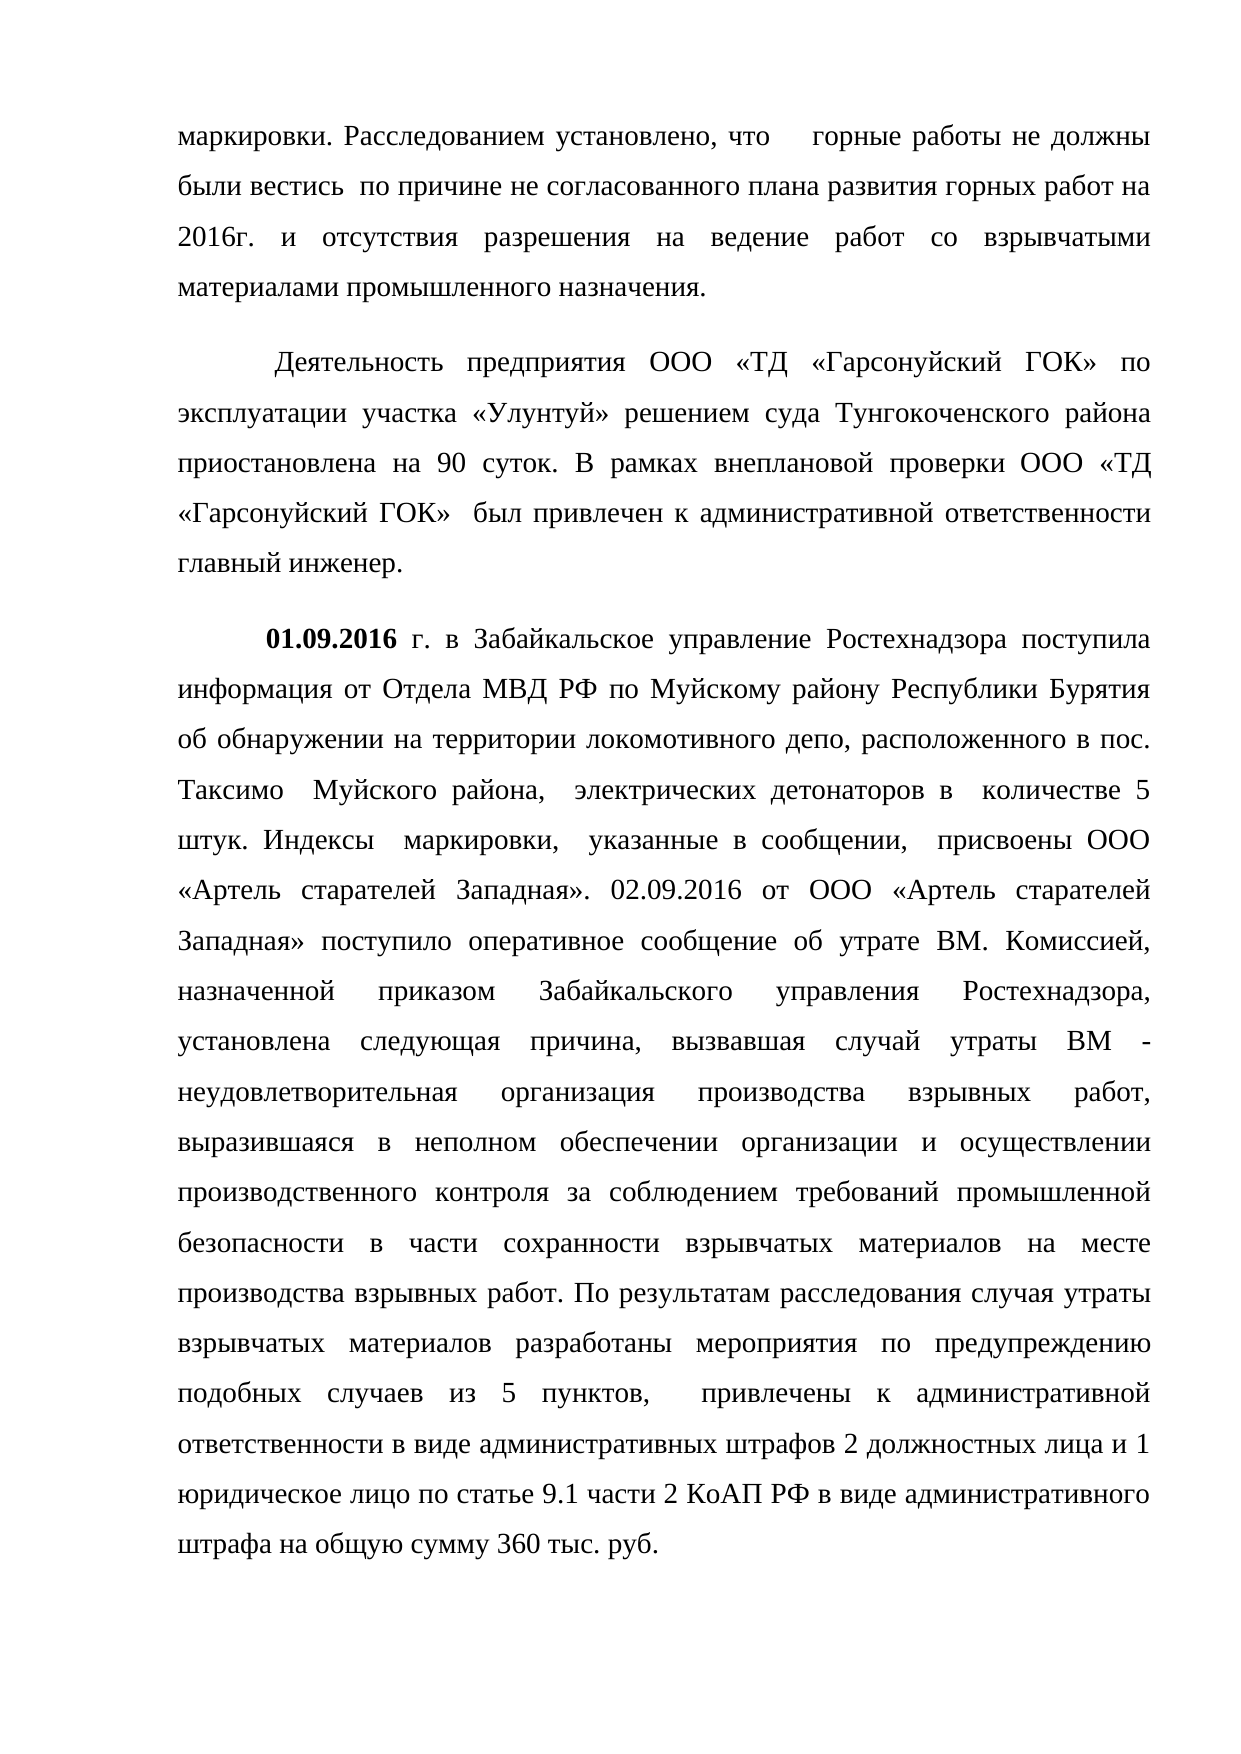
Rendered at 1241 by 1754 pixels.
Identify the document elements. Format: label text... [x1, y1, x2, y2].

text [177, 118, 1152, 303]
text Деятельность предприятия ООО «ТД «Гарсонуйский ГОК» по эксплуатации участка «Улунтуй» решением суда Тунгокоченского района приостановлена на 90 суток. В рамках внеплановой проверки ООО «ТД «Гарсонуйский ГОК» был привлечен к административной ответственности главный инженер. [177, 344, 1152, 579]
text 01.09.2016 г. в Забайкальское управление Ростехнадзора поступила информация от Отдела МВД РФ по Муйскому району Республики Бурятия об обнаружении на территории локомотивного депо, расположенного в пос. Таксимо Муйского района, электрических детонаторов в количестве 5 штук. Индексы маркировки, указанные в сообщении, присвоены ООО «Артель старателей Западная». 02.09.2016 от ООО «Артель старателей Западная» поступило оперативное сообщение об утрате ВМ. Комиссией, назначенной приказом Забайкальского управления Ростехнадзора, установлена следующая причина, вызвавшая случай утраты ВМ - неудовлетворительная организация производства взрывных работ, выразившаяся в неполном обеспечении организации и осуществлении производственного контроля за соблюдением требований промышленной безопасности в части сохранности взрывчатых материалов на месте производства взрывных работ. По результатам расследования случая утраты взрывчатых материалов разработаны мероприятия по предупреждению подобных случаев из 5 пунктов, привлечены к административной ответственности в виде административных штрафов 2 должностных лица и 1 юридическое лицо по статье 9.1 части 2 КоАП РФ в виде административного штрафа на общую сумму 360 тыс. руб. [177, 621, 1152, 1560]
